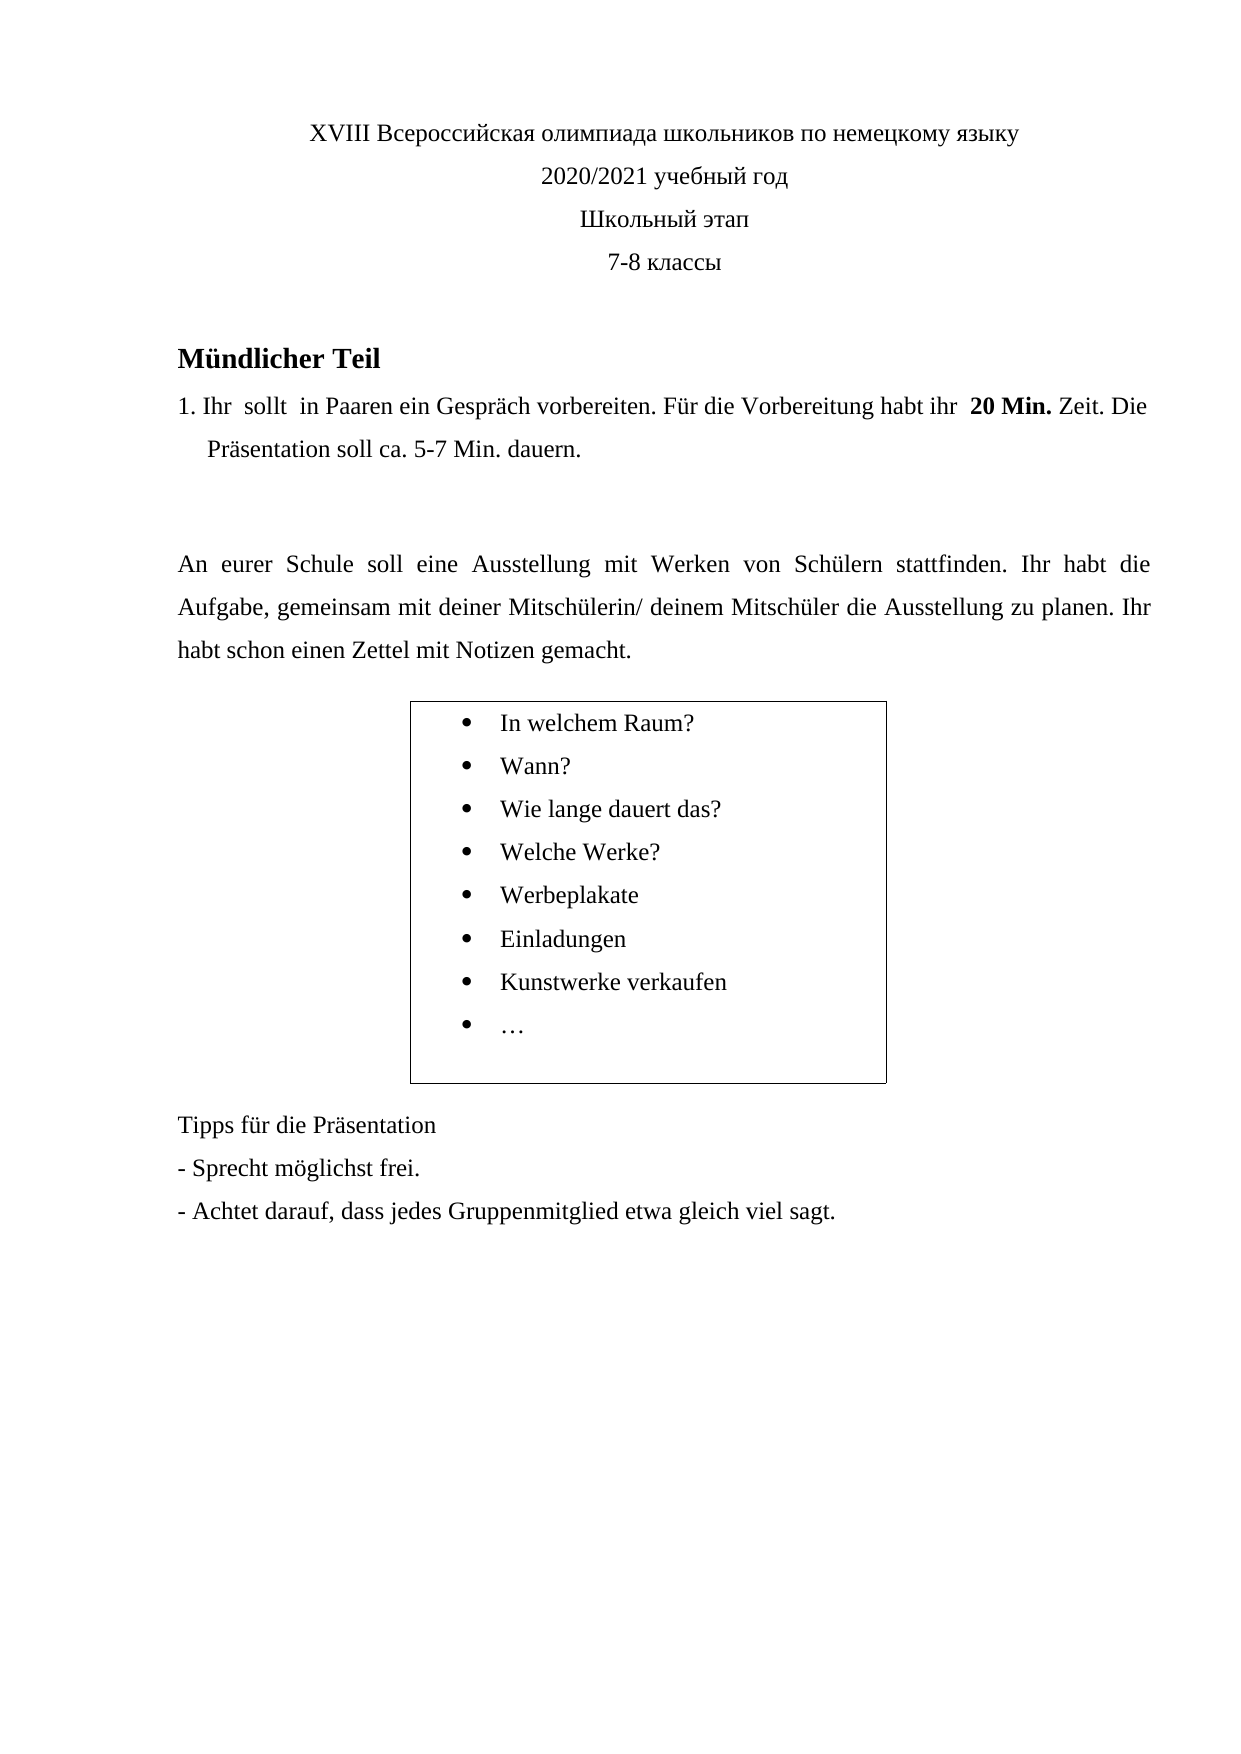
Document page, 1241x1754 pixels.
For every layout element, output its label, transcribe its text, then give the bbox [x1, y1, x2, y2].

text XVIII Всероссийская олимпиада школьников по немецкому языку [177, 118, 1152, 147]
text 7-8 классы [177, 247, 1152, 276]
text An eurer Schule soll eine Ausstellung mit Werken von Schülern stattfinden. Ihr habt die Aufgabe, gemeinsam mit deiner Mitschülerin/ deinem Mitschüler die Ausstellung zu planen. Ihr habt schon einen Zettel mit Notizen gemacht. [177, 549, 1152, 664]
text - Achtet darauf, dass jedes Gruppenmitglied etwa gleich viel sagt. [177, 1196, 1152, 1225]
text 1. Ihr sollt in Paaren ein Gespräch vorbereiten. Für die Vorbereitung habt ihr 20 Min. Zeit. Die Präsentation soll ca. 5-7 Min. dauern. [177, 391, 1152, 463]
text Школьный этап [177, 204, 1152, 233]
text - Sprecht möglichst frei. [177, 1153, 1152, 1182]
text Mündlicher Teil [177, 341, 1152, 374]
text Tipps für die Präsentation [177, 1110, 1152, 1139]
text 2020/2021 учебный год [177, 161, 1152, 190]
